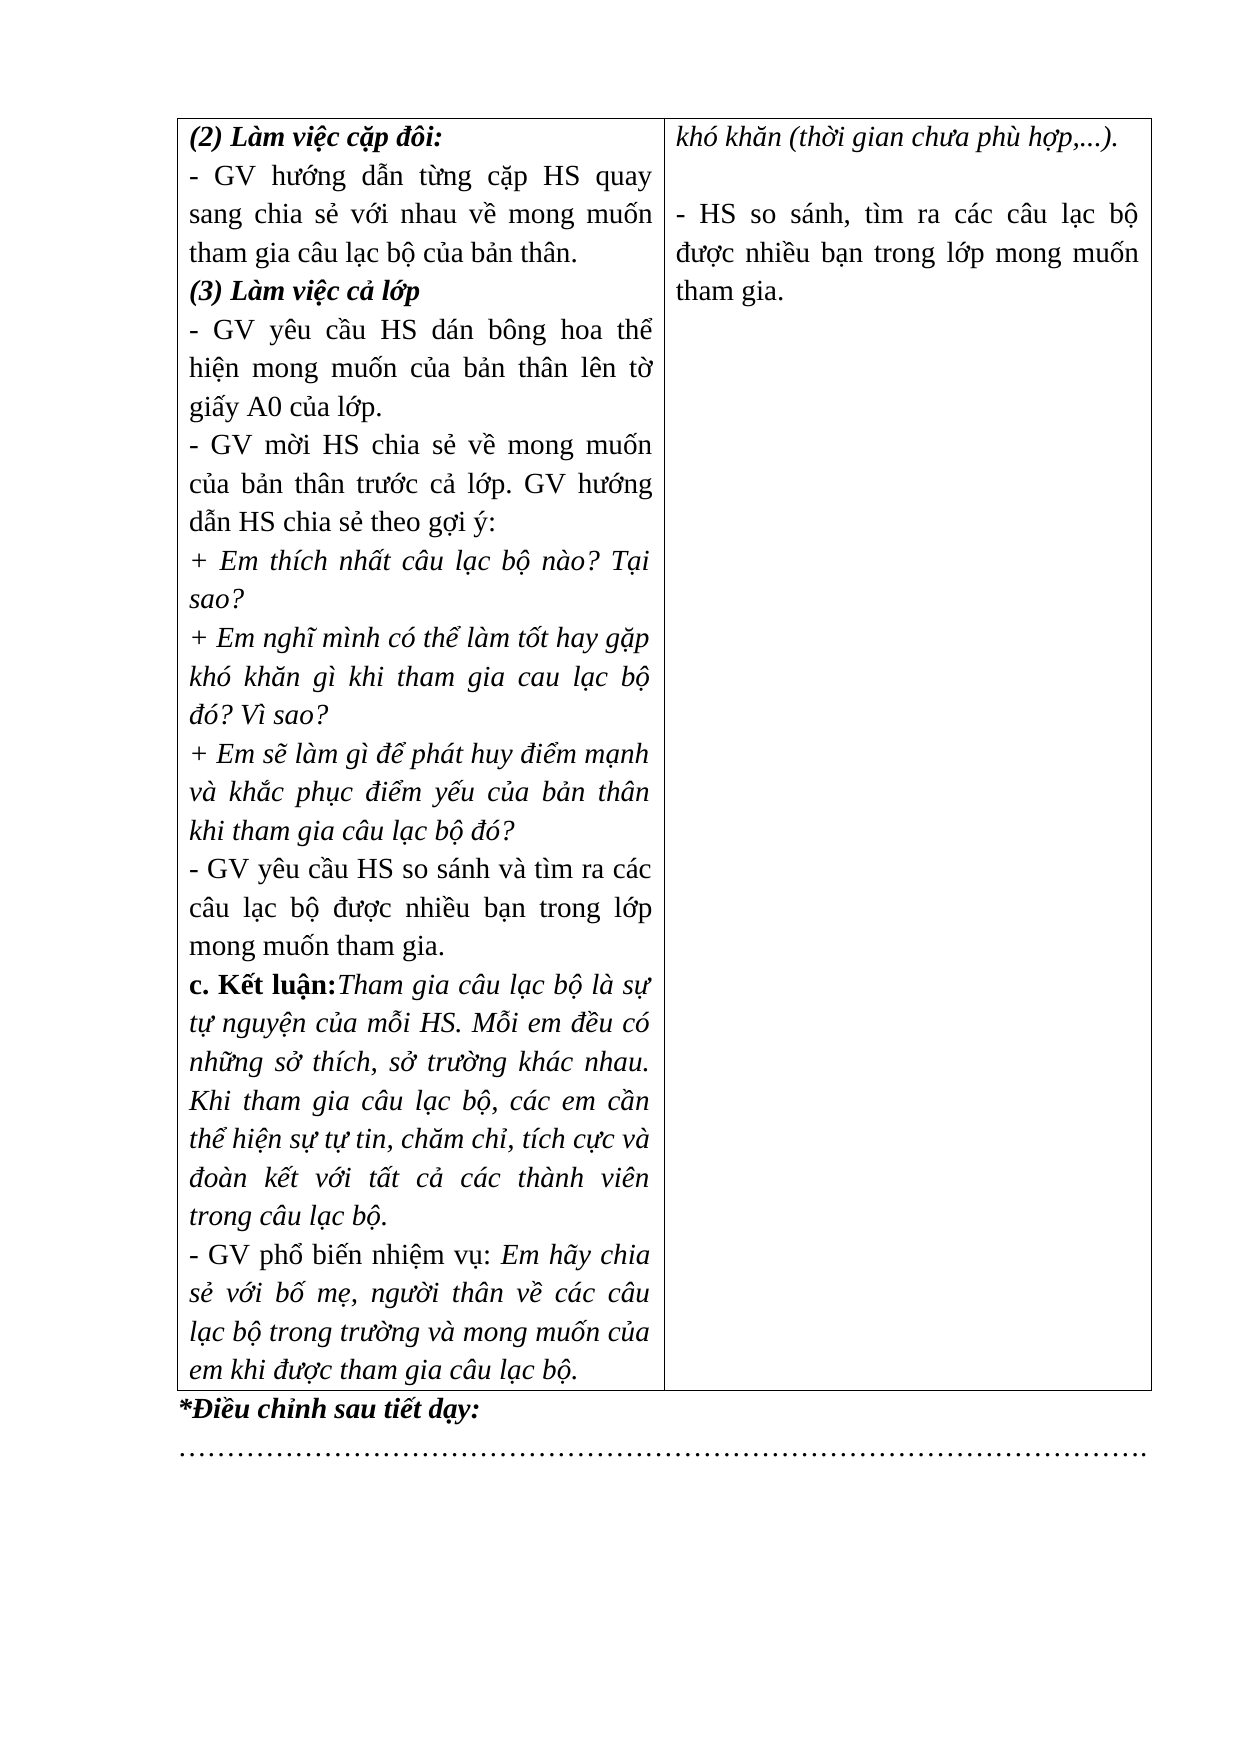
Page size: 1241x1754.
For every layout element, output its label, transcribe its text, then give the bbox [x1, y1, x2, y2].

text *Điều chỉnh sau tiết dạy: [177, 1391, 1152, 1424]
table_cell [665, 119, 1151, 1390]
text ………………………………………………………………………………………. [177, 1429, 1152, 1463]
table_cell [178, 119, 664, 1390]
